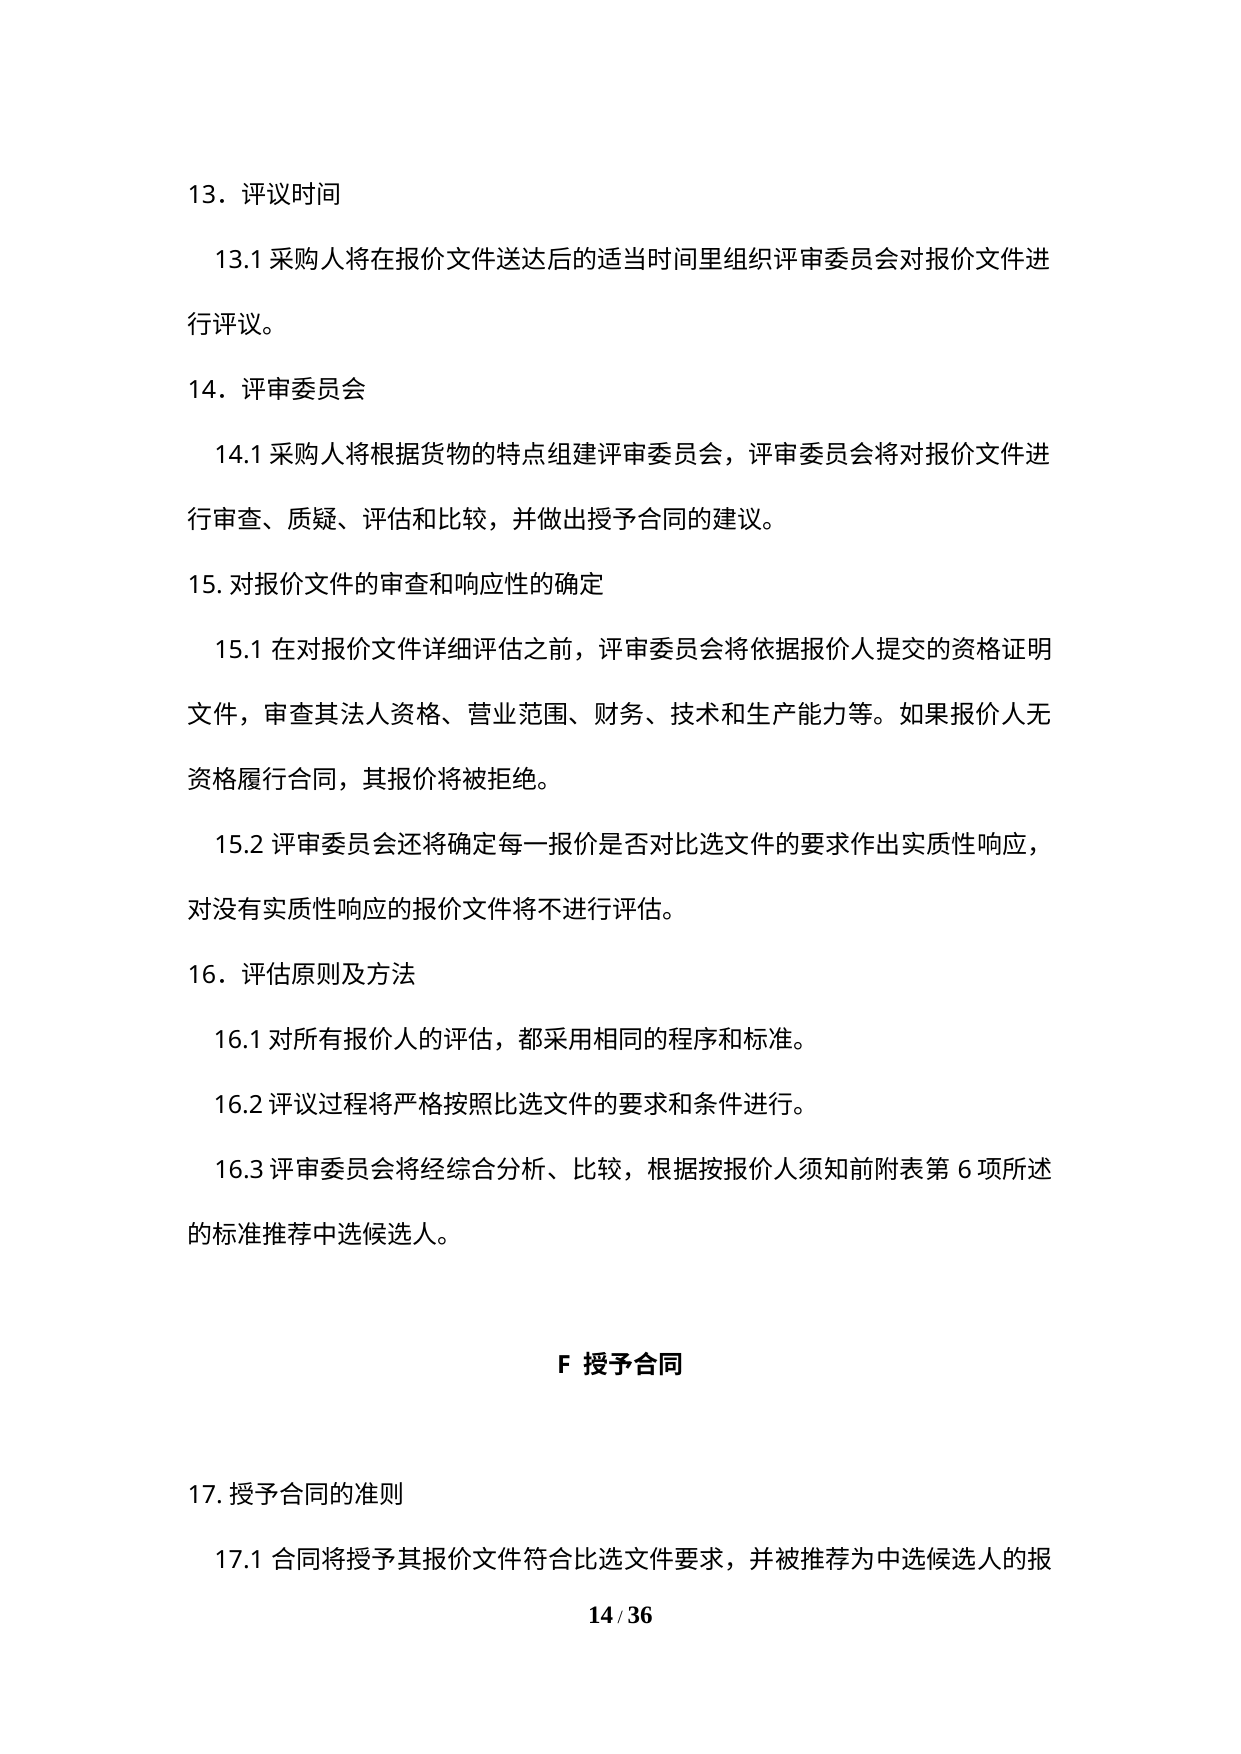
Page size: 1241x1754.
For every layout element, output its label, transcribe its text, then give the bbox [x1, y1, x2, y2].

text 16.2评议过程将严格按照比选文件的要求和条件进行。 [187, 1070, 1053, 1135]
text 15.2 评审委员会还将确定每一报价是否对比选文件的要求作出实质性响应，对没有实质性响应的报价文件将不进行评估。 [187, 810, 1053, 940]
text 14．评审委员会 [187, 355, 1053, 420]
text 16．评估原则及方法 [187, 940, 1053, 1005]
text 16.1对所有报价人的评估，都采用相同的程序和标准。 [187, 1005, 1053, 1070]
text 17. 授予合同的准则 [187, 1460, 1053, 1525]
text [187, 1525, 1053, 1590]
text 14.1采购人将根据货物的特点组建评审委员会，评审委员会将对报价文件进行审查、质疑、评估和比较，并做出授予合同的建议。 [187, 420, 1053, 550]
text 13．评议时间 [187, 160, 1053, 225]
text F 授予合同 [187, 1330, 1053, 1395]
text 15.1 在对报价文件详细评估之前，评审委员会将依据报价人提交的资格证明文件，审查其法人资格、营业范围、财务、技术和生产能力等。如果报价人无资格履行合同，其报价将被拒绝。 [187, 615, 1053, 810]
text 13.1采购人将在报价文件送达后的适当时间里组织评审委员会对报价文件进行评议。 [187, 225, 1053, 355]
text 15. 对报价文件的审查和响应性的确定 [187, 550, 1053, 615]
text 16.3评审委员会将经综合分析、比较，根据按报价人须知前附表第6项所述的标准推荐中选候选人。 [187, 1135, 1053, 1265]
